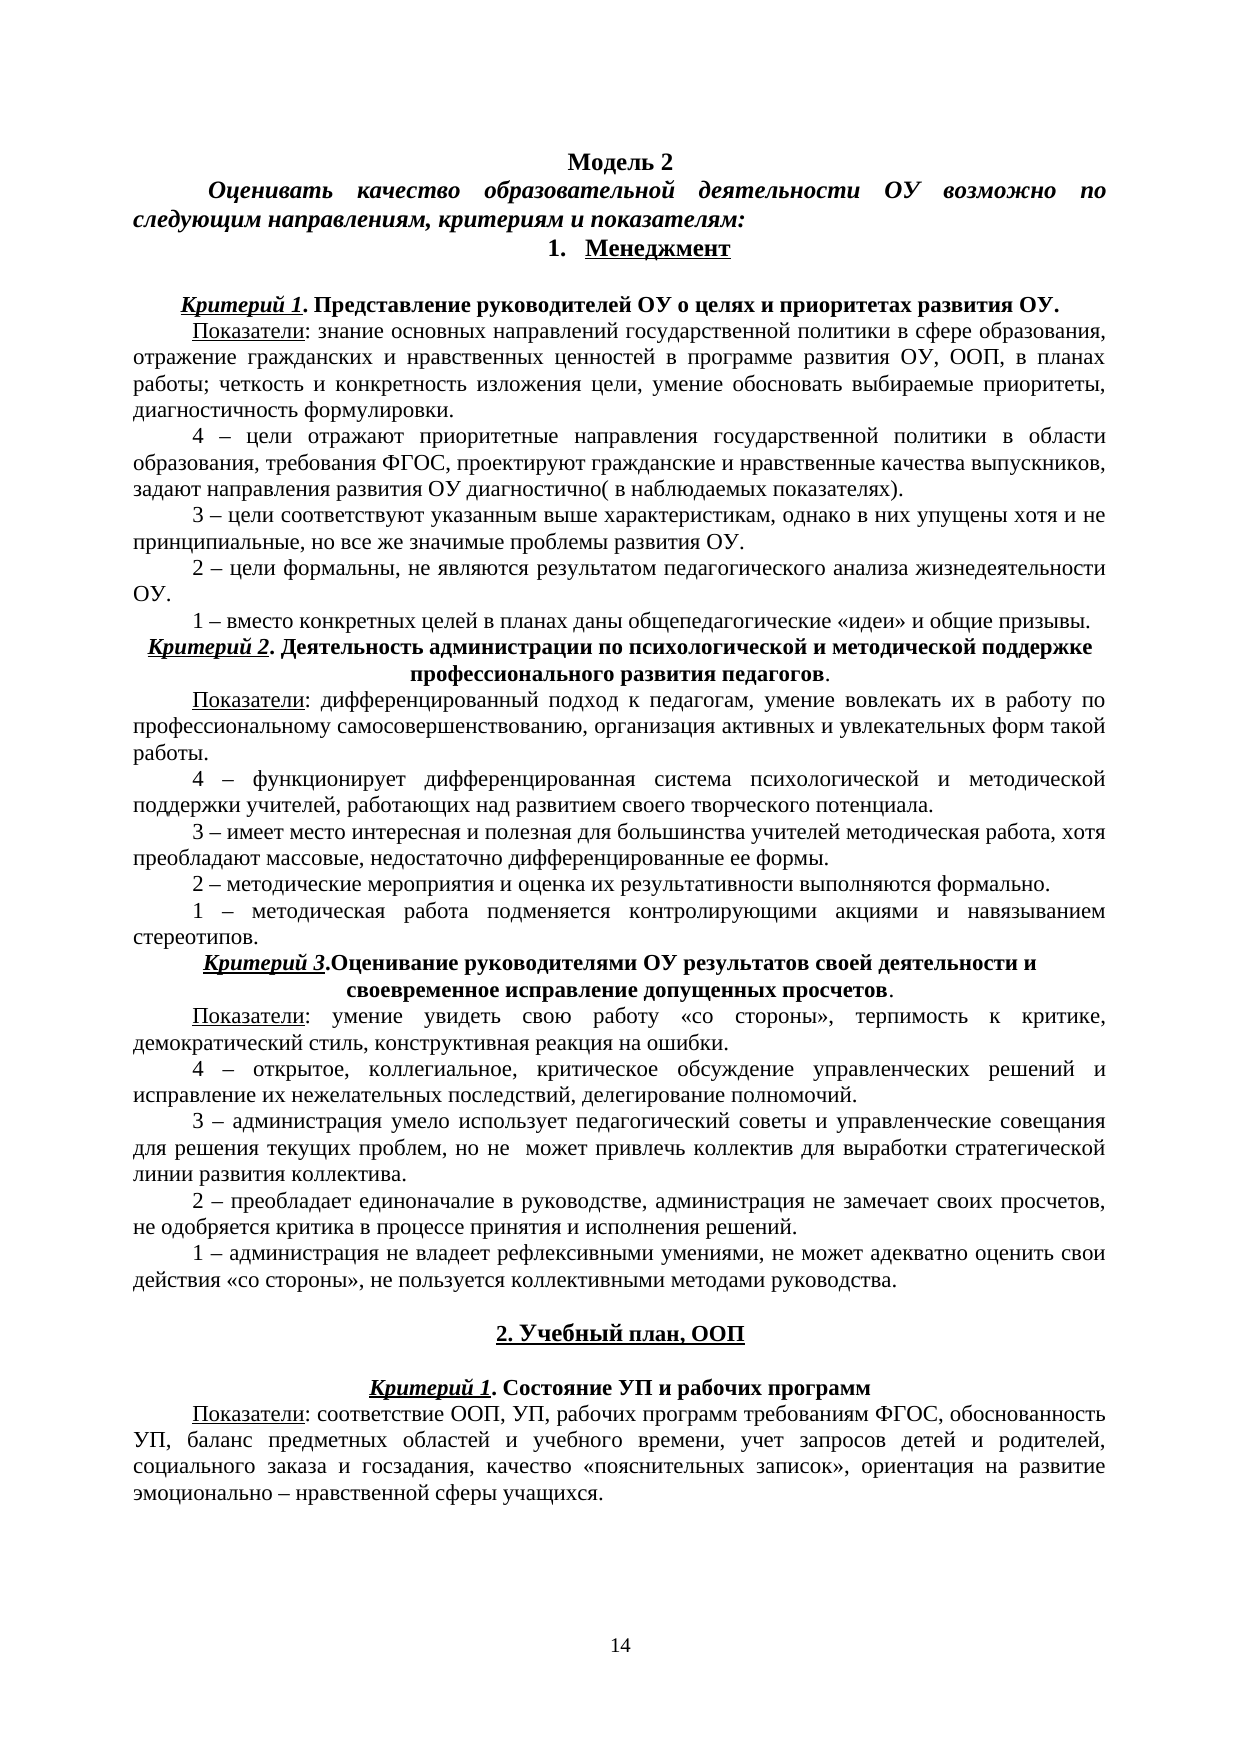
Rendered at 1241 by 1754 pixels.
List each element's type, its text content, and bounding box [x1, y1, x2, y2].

list 4 – цели отражают приоритетные направления государственной политики в области образования, требования ФГОС, проектируют гражданские и нравственные качества выпускников, задают направления развития ОУ диагностично( в наблюдаемых показателях). [133, 422, 1107, 501]
list Критерий 1. Представление руководителей ОУ о целях и приоритетах развития ОУ. [133, 291, 1107, 317]
list Показатели: соответствие ООП, УП, рабочих программ требованиям ФГОС, обоснованность УП, баланс предметных областей и учебного времени, учет запросов детей и родителей, социального заказа и госзадания, качество «пояснительных записок», ориентация на развитие эмоционально – нравственной сферы учащихся. [133, 1400, 1107, 1505]
list Менеджмент [170, 233, 1107, 262]
list 3 – цели соответствуют указанным выше характеристикам, однако в них упущены хотя и не принципиальные, но все же значимые проблемы развития ОУ. [133, 501, 1107, 554]
list Показатели: знание основных направлений государственной политики в сфере образования, отражение гражданских и нравственных ценностей в программе развития ОУ, ООП, в планах работы; четкость и конкретность изложения цели, умение обосновать выбираемые приоритеты, диагностичность формулировки. [133, 317, 1107, 422]
list 4 – открытое, коллегиальное, критическое обсуждение управленческих решений и исправление их нежелательных последствий, делегирование полномочий. [133, 1055, 1107, 1108]
list 3 – имеет место интересная и полезная для большинства учителей методическая работа, хотя преобладают массовые, недостаточно дифференцированные ее формы. [133, 818, 1107, 870]
list Критерий 2. Деятельность администрации по психологической и методической поддержке профессионального развития педагогов. [133, 633, 1107, 686]
list 1 – администрация не владеет рефлексивными умениями, не может адекватно оценить свои действия «со стороны», не пользуется коллективными методами руководства. [133, 1239, 1107, 1292]
list 2. Учебный план, ООП [133, 1318, 1107, 1347]
list Модель 2 [133, 147, 1107, 176]
list 2 – методические мероприятия и оценка их результативности выполняются формально. [133, 870, 1107, 897]
list 3 – администрация умело использует педагогический советы и управленческие совещания для решения текущих проблем, но не может привлечь коллектив для выработки стратегической линии развития коллектива. [133, 1108, 1107, 1187]
list Критерий 3.Оценивание руководителями ОУ результатов своей деятельности и своевременное исправление допущенных просчетов. [133, 949, 1107, 1002]
list 4 – функционирует дифференцированная система психологической и методической поддержки учителей, работающих над развитием своего творческого потенциала. [133, 765, 1107, 818]
list Показатели: дифференцированный подход к педагогам, умение вовлекать их в работу по профессиональному самосовершенствованию, организация активных и увлекательных форм такой работы. [133, 686, 1107, 765]
list 1 – методическая работа подменяется контролирующими акциями и навязыванием стереотипов. [133, 897, 1107, 949]
list Показатели: умение увидеть свою работу «со стороны», терпимость к критике, демократический стиль, конструктивная реакция на ошибки. [133, 1002, 1107, 1055]
list Оценивать качество образовательной деятельности ОУ возможно по следующим направлениям, критериям и показателям: [133, 176, 1107, 233]
list 1 – вместо конкретных целей в планах даны общепедагогические «идеи» и общие призывы. [133, 607, 1107, 633]
list 2 – цели формальны, не являются результатом педагогического анализа жизнедеятельности ОУ. [133, 554, 1107, 607]
list Критерий 1. Состояние УП и рабочих программ [133, 1373, 1107, 1400]
list 2 – преобладает единоначалие в руководстве, администрация не замечает своих просчетов, не одобряется критика в процессе принятия и исполнения решений. [133, 1187, 1107, 1239]
